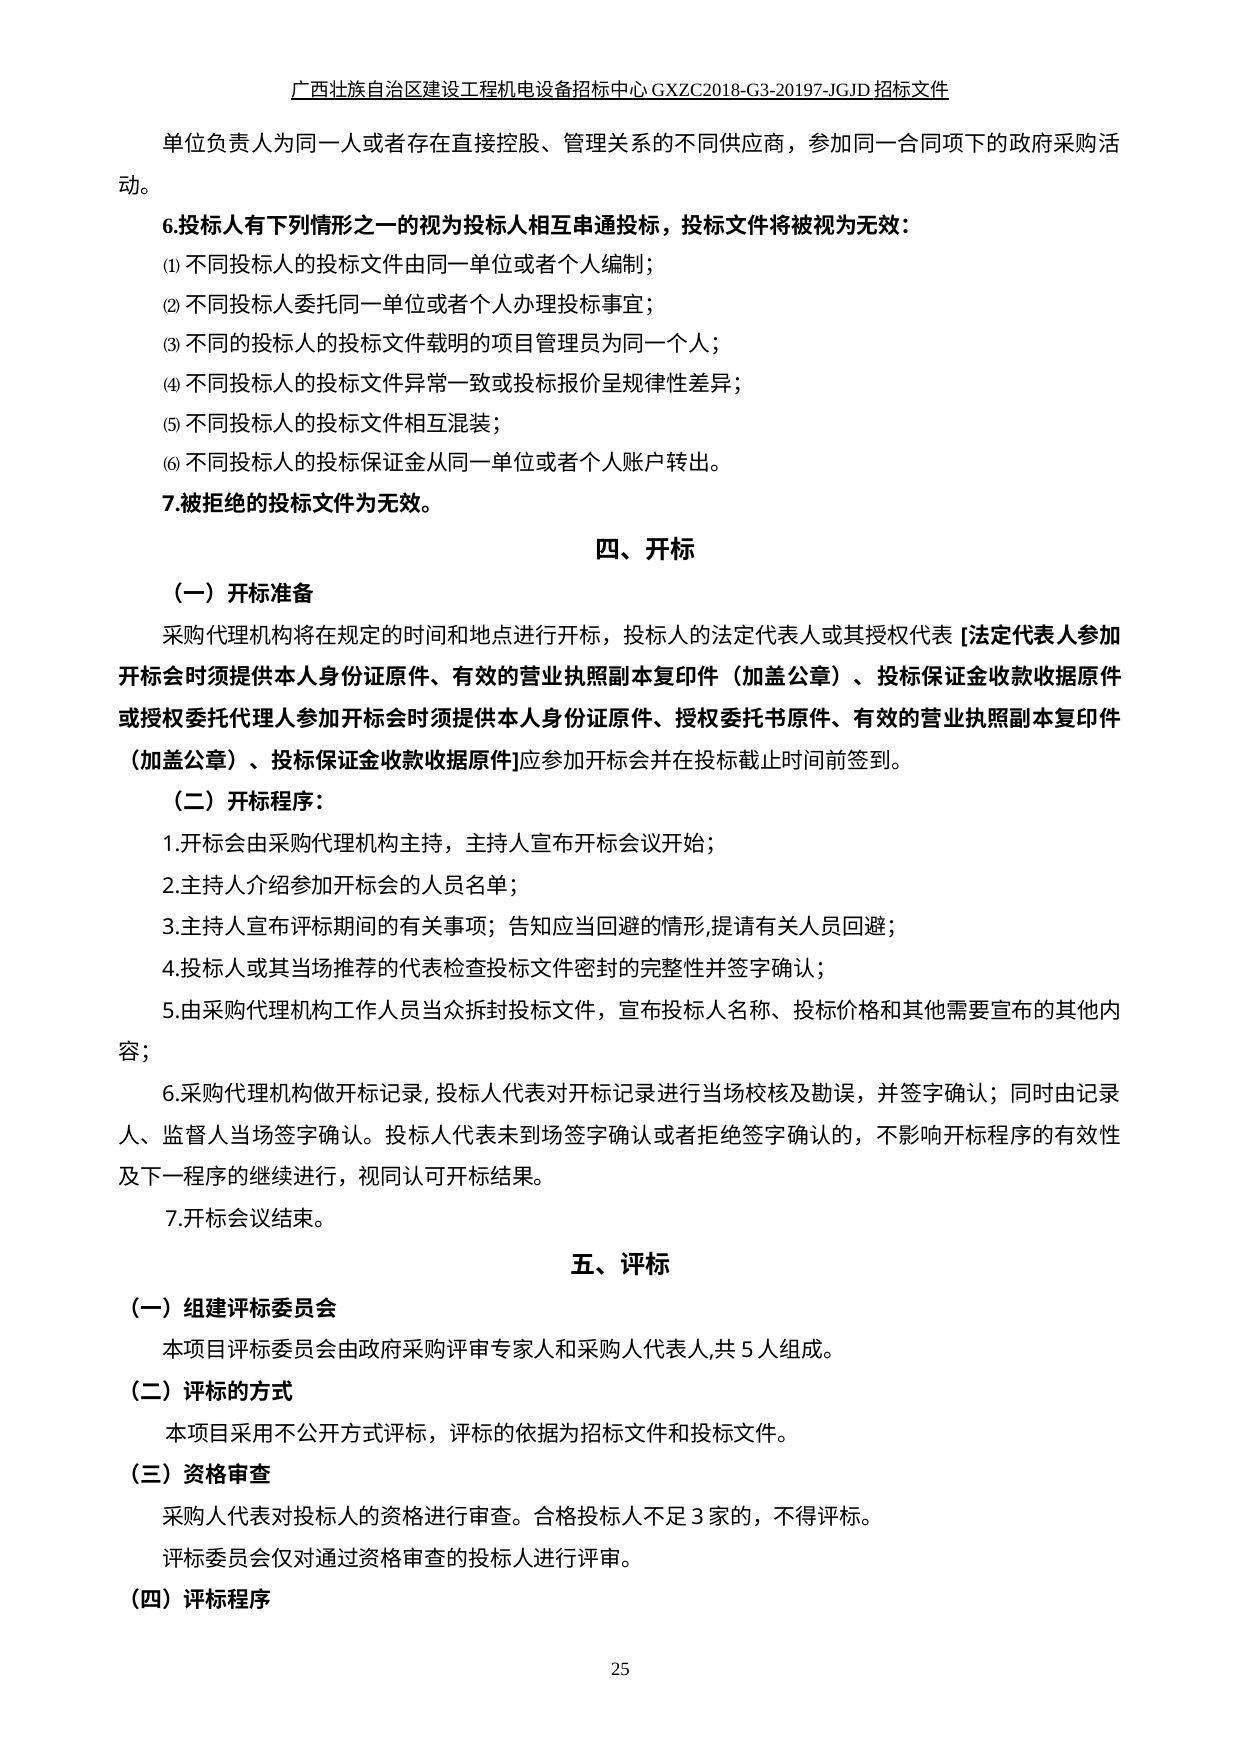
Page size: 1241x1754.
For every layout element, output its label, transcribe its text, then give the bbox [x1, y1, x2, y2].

text 五、评标 [118, 1235, 1122, 1283]
text ⑶不同的投标人的投标文件载明的项目管理员为同一个人； [162, 320, 1122, 360]
text 单位负责人为同一人或者存在直接控股、管理关系的不同供应商，参加同一合同项下的政府采购活动。 [118, 118, 1122, 201]
text （二）评标的方式 [118, 1366, 1122, 1408]
text 5.由采购代理机构工作人员当众拆封投标文件，宣布投标人名称、投标价格和其他需要宣布的其他内容； [118, 985, 1122, 1068]
text （一）组建评标委员会 [118, 1283, 1122, 1324]
text ⑷不同投标人的投标文件异常一致或投标报价呈规律性差异； [162, 360, 1122, 399]
text ⑵不同投标人委托同一单位或者个人办理投标事宜； [162, 281, 1122, 320]
text ⑴不同投标人的投标文件由同一单位或者个人编制； [162, 241, 1122, 281]
text 采购代理机构将在规定的时间和地点进行开标，投标人的法定代表人或其授权代表 [法定代表人参加开标会时须提供本人身份证原件、有效的营业执照副本复印件（加盖公章）、投标保证金收款收据原件或授权委托代理人参加开标会时须提供本人身份证原件、授权委托书原件、有效的营业执照副本复印件（加盖公章）、投标保证金收款收据原件]应参加开标会并在投标截止时间前签到。 [118, 610, 1122, 776]
text （三）资格审查 [118, 1449, 1122, 1491]
text ⑹不同投标人的投标保证金从同一单位或者个人账户转出。 [162, 439, 1122, 478]
text （四）评标程序 [118, 1574, 1122, 1616]
text ⑸不同投标人的投标文件相互混装； [162, 399, 1122, 439]
text 7.被拒绝的投标文件为无效。 [118, 478, 1122, 520]
text 评标委员会仅对通过资格审查的投标人进行评审。 [118, 1533, 1122, 1574]
text 4.投标人或其当场推荐的代表检查投标文件密封的完整性并签字确认； [118, 943, 1122, 985]
text 本项目采用不公开方式评标，评标的依据为招标文件和投标文件。 [143, 1408, 1122, 1449]
text 采购人代表对投标人的资格进行审查。合格投标人不足3家的，不得评标。 [118, 1491, 1122, 1533]
text （一）开标准备 [118, 568, 1122, 610]
text 3.主持人宣布评标期间的有关事项；告知应当回避的情形,提请有关人员回避； [118, 901, 1122, 943]
text 1.开标会由采购代理机构主持，主持人宣布开标会议开始； [118, 818, 1122, 860]
text 2.主持人介绍参加开标会的人员名单； [118, 860, 1122, 901]
text 6.采购代理机构做开标记录, 投标人代表对开标记录进行当场校核及勘误，并签字确认；同时由记录人、监督人当场签字确认。投标人代表未到场签字确认或者拒绝签字确认的，不影响开标程序的有效性及下一程序的继续进行，视同认可开标结果。 [118, 1068, 1122, 1193]
text （二）开标程序： [118, 776, 1122, 818]
text 7.开标会议结束。 [143, 1193, 1122, 1235]
text 四、开标 [118, 520, 1122, 568]
text 本项目评标委员会由政府采购评审专家人和采购人代表人,共5人组成。 [118, 1324, 1122, 1366]
text 6.投标人有下列情形之一的视为投标人相互串通投标，投标文件将被视为无效： [118, 201, 1122, 241]
